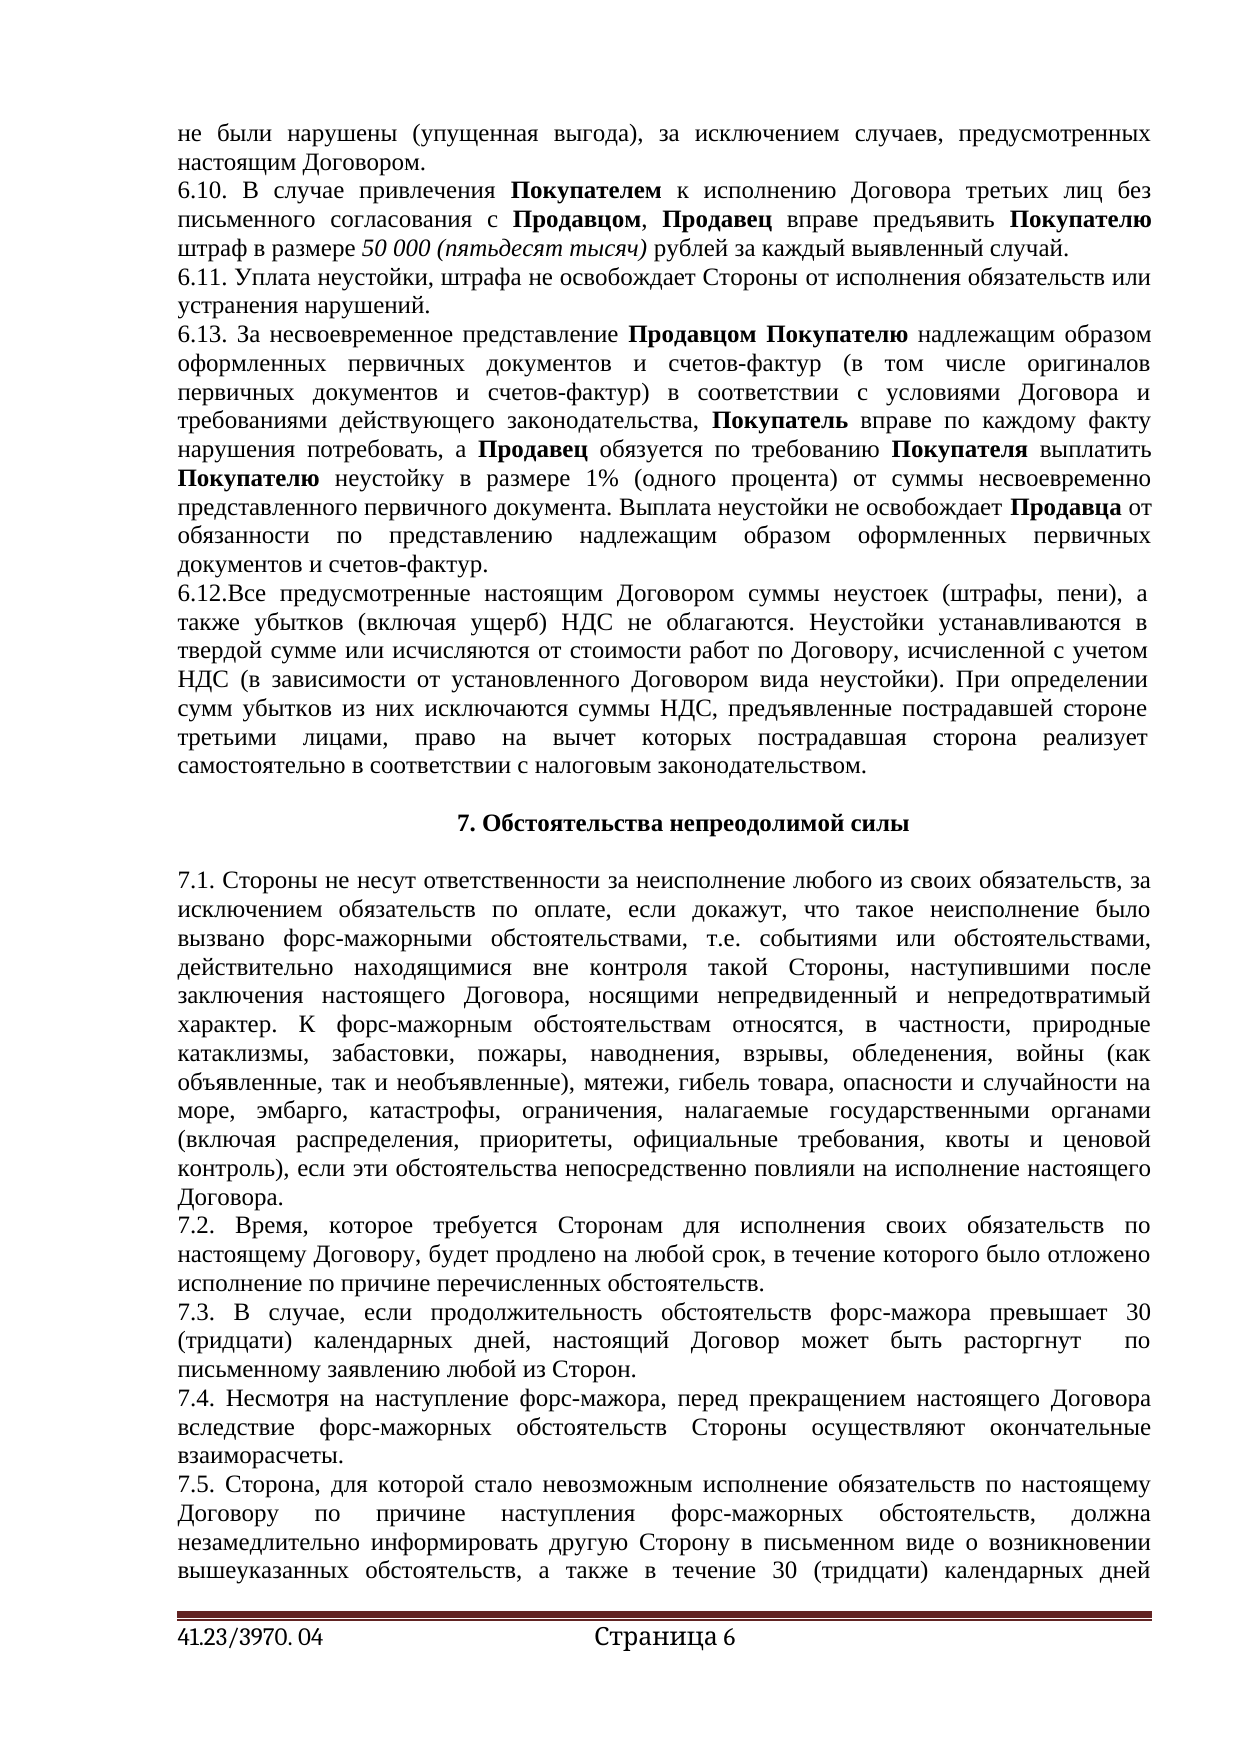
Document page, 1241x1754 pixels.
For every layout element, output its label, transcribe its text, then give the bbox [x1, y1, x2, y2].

text 6.12.Все предусмотренные настоящим Договором суммы неустоек (штрафы, пени), а также убытков (включая ущерб) НДС не облагаются. Неустойки устанавливаются в твердой сумме или исчисляются от стоимости работ по Договору, исчисленной с учетом НДС (в зависимости от установленного Договором вида неустойки). При определении сумм убытков из них исключаются суммы НДС, предъявленные пострадавшей стороне третьими лицами, право на вычет которых пострадавшая сторона реализует самостоятельно в соответствии с налоговым законодательством. [177, 578, 1149, 779]
text 7. Обстоятельства непреодолимой силы [215, 808, 1152, 837]
text 7.2. Время, которое требуется Сторонам для исполнения своих обязательств по настоящему Договору, будет продлено на любой срок, в течение которого было отложено исполнение по причине перечисленных обстоятельств. [177, 1211, 1152, 1297]
text 6.13. За несвоевременное представление Продавцом Покупателю надлежащим образом оформленных первичных документов и счетов-фактур (в том числе оригиналов первичных документов и счетов-фактур) в соответствии с условиями Договора и требованиями действующего законодательства, Покупатель вправе по каждому факту нарушения потребовать, а Продавец обязуется по требованию Покупателя выплатить Покупателю неустойку в размере 1% (одного процента) от суммы несвоевременно представленного первичного документа. Выплата неустойки не освобождает Продавца от обязанности по представлению надлежащим образом оформленных первичных документов и счетов-фактур. [177, 319, 1152, 578]
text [177, 1469, 1152, 1584]
text 6.11. Уплата неустойки, штрафа не освобождает Стороны от исполнения обязательств или устранения нарушений. [177, 262, 1152, 319]
text 7.3. В случае, если продолжительность обстоятельств форс-мажора превышает 30 (тридцати) календарных дней, настоящий Договор может быть расторгнут по письменному заявлению любой из Сторон. [177, 1297, 1152, 1383]
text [177, 118, 1152, 176]
text 6.10. В случае привлечения Покупателем к исполнению Договора третьих лиц без письменного согласования с Продавцом, Продавец вправе предъявить Покупателю штраф в размере 50 000 (пятьдесят тысяч) рублей за каждый выявленный случай. [177, 176, 1152, 262]
text 7.4. Несмотря на наступление форс-мажора, перед прекращением настоящего Договора вследствие форс-мажорных обстоятельств Стороны осуществляют окончательные взаиморасчеты. [177, 1383, 1152, 1469]
text 7.1. Стороны не несут ответственности за неисполнение любого из своих обязательств, за исключением обязательств по оплате, если докажут, что такое неисполнение было вызвано форс-мажорными обстоятельствами, т.е. событиями или обстоятельствами, действительно находящимися вне контроля такой Стороны, наступившими после заключения настоящего Договора, носящими непредвиденный и непредотвратимый характер. К форс-мажорным обстоятельствам относятся, в частности, природные катаклизмы, забастовки, пожары, наводнения, взрывы, обледенения, войны (как объявленные, так и необъявленные), мятежи, гибель товара, опасности и случайности на море, эмбарго, катастрофы, ограничения, налагаемые государственными органами (включая распределения, приоритеты, официальные требования, квоты и ценовой контроль), если эти обстоятельства непосредственно повлияли на исполнение настоящего Договора. [177, 866, 1152, 1211]
